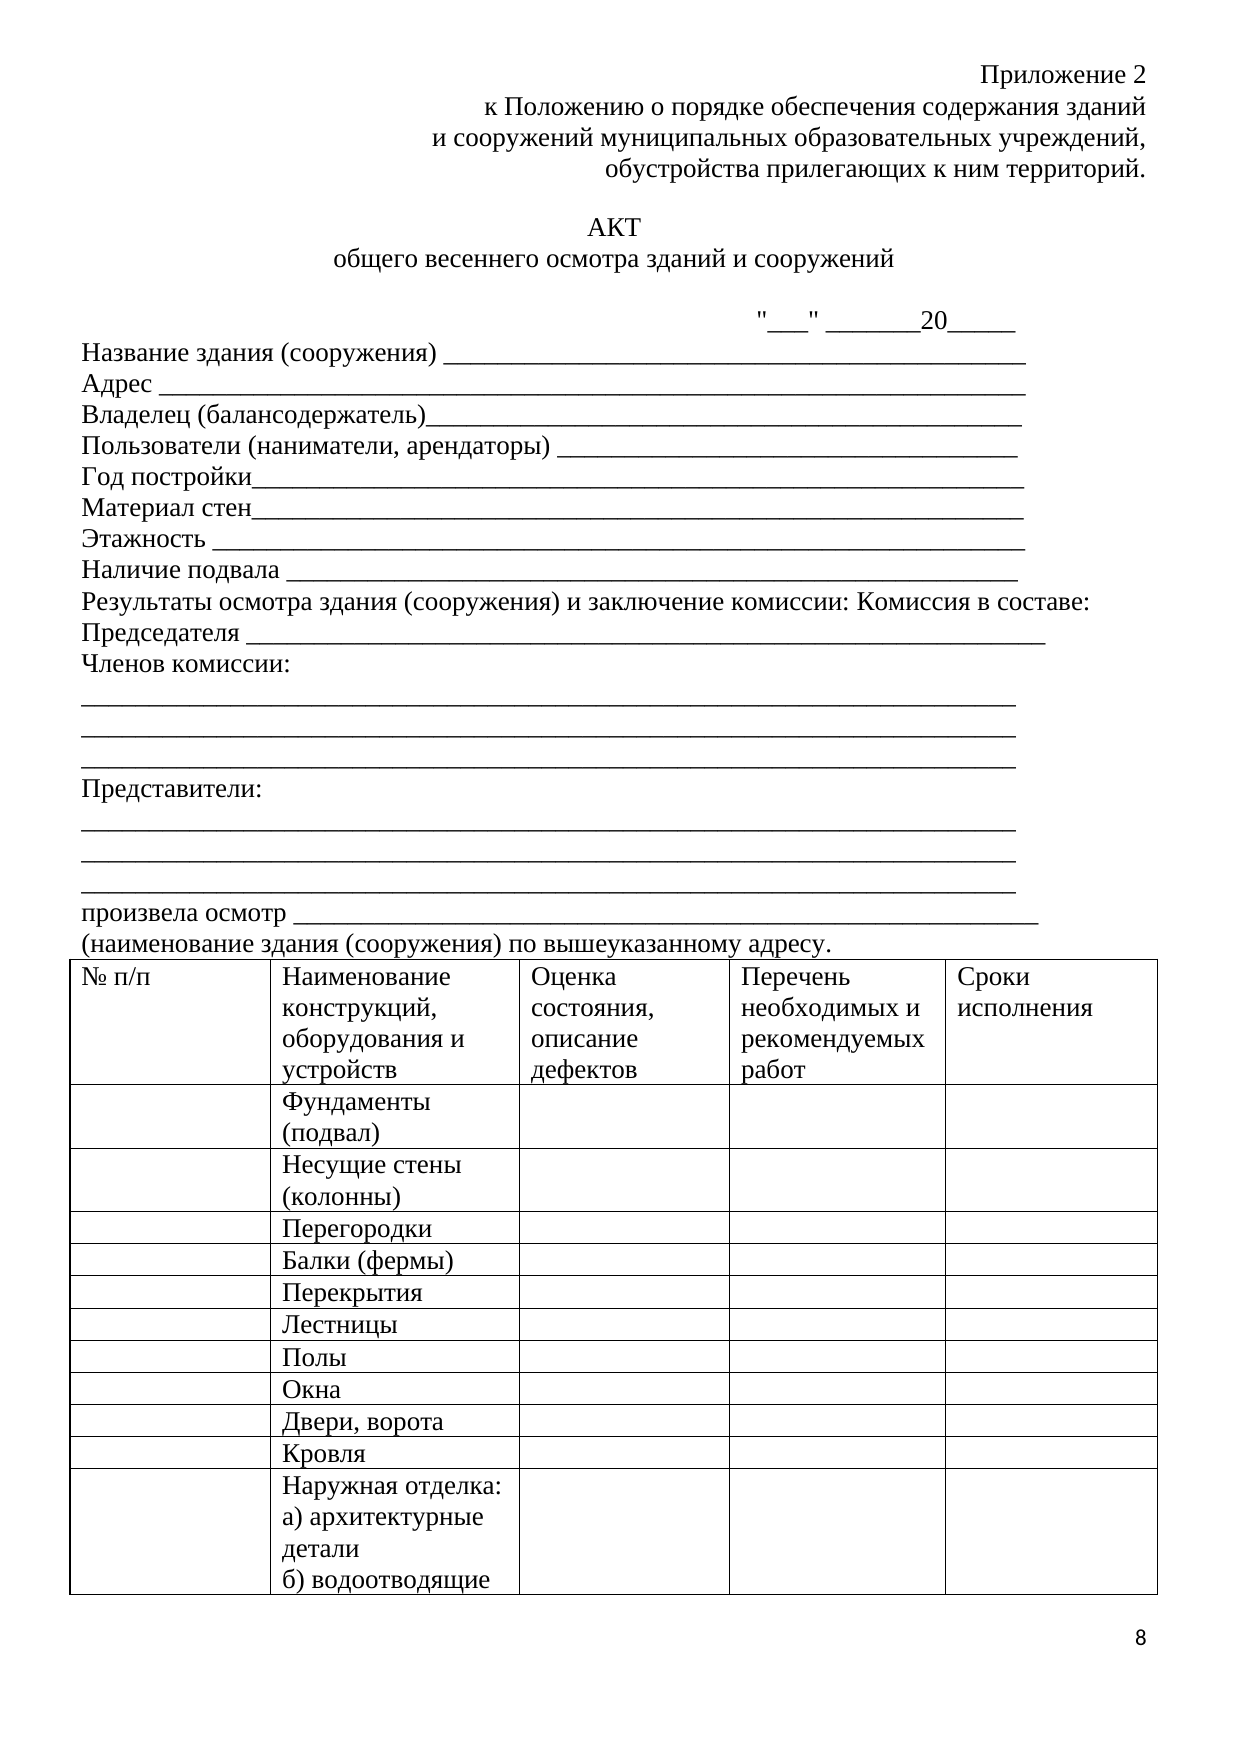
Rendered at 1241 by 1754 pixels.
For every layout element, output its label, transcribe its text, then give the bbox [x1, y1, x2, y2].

text _____________________________________________________________________ [81, 741, 1146, 772]
text Материал стен_________________________________________________________ [81, 491, 1146, 522]
table_cell [730, 1437, 945, 1468]
text Приложение 2 [81, 58, 1146, 89]
text обустройства прилегающих к ним территорий. [81, 152, 1146, 183]
table_cell [71, 1244, 270, 1275]
table_cell [520, 1309, 729, 1339]
table_cell Кровля [271, 1437, 519, 1468]
table_cell Несущие стены (колонны) [271, 1149, 519, 1211]
table_cell [730, 1341, 945, 1372]
text Этажность ____________________________________________________________ [81, 522, 1146, 554]
table_cell [71, 1276, 270, 1307]
text общего весеннего осмотра зданий и сооружений [81, 242, 1146, 273]
text _____________________________________________________________________ [81, 803, 1146, 834]
table_cell [946, 1244, 1157, 1275]
text (наименование здания (сооружения) по вышеуказанному адресу. [81, 927, 1146, 958]
table_cell [946, 1405, 1157, 1436]
table_cell [71, 1149, 270, 1211]
text к Положению о порядке обеспечения содержания зданий [81, 89, 1146, 121]
text Владелец (балансодержатель)____________________________________________ [81, 398, 1146, 429]
text Пользователи (наниматели, арендаторы) __________________________________ [81, 429, 1146, 460]
table_cell [730, 1405, 945, 1436]
table_cell [730, 1212, 945, 1243]
text и сооружений муниципальных образовательных учреждений, [81, 121, 1146, 152]
text _____________________________________________________________________ [81, 865, 1146, 896]
table_cell [71, 1212, 270, 1243]
table_cell [520, 1244, 729, 1275]
table_cell [946, 1437, 1157, 1468]
text Адрес ________________________________________________________________ [81, 367, 1146, 398]
table_header № п/п [71, 960, 270, 1084]
table_cell [71, 1309, 270, 1339]
table_cell Полы [271, 1341, 519, 1372]
table_header Оценка состояния, описание дефектов [520, 960, 729, 1084]
table_cell [946, 1341, 1157, 1372]
table_cell [730, 1085, 945, 1147]
table_cell [520, 1212, 729, 1243]
table_cell [730, 1149, 945, 1211]
table_cell [730, 1373, 945, 1404]
text Результаты осмотра здания (сооружения) и заключение комиссии: Комиссия в составе: [81, 585, 1146, 616]
table_cell [71, 1085, 270, 1147]
text произвела осмотр _______________________________________________________ [81, 896, 1146, 927]
text Наличие подвала ______________________________________________________ [81, 554, 1146, 585]
table_cell [730, 1469, 945, 1594]
table_cell [520, 1469, 729, 1594]
text _____________________________________________________________________ [81, 834, 1146, 865]
table_cell [71, 1405, 270, 1436]
table_cell Двери, ворота [271, 1405, 519, 1436]
text _____________________________________________________________________ [81, 709, 1146, 741]
text _____________________________________________________________________ [81, 678, 1146, 709]
text Представители: [81, 772, 1146, 803]
table_header Сроки исполнения [946, 960, 1157, 1084]
text Год постройки_________________________________________________________ [81, 460, 1146, 491]
table_cell [946, 1469, 1157, 1594]
table_cell [71, 1341, 270, 1372]
table_cell [730, 1309, 945, 1339]
table_cell Перекрытия [271, 1276, 519, 1307]
table_cell [71, 1469, 270, 1594]
table_cell [946, 1085, 1157, 1147]
table_cell [946, 1212, 1157, 1243]
text АКТ [81, 211, 1146, 242]
table_cell [71, 1373, 270, 1404]
text "___" _______20_____ [81, 304, 1146, 336]
table_cell [946, 1373, 1157, 1404]
text Название здания (сооружения) ___________________________________________ [81, 336, 1146, 367]
table_cell [520, 1149, 729, 1211]
table_cell Балки (фермы) [271, 1244, 519, 1275]
table_cell [520, 1405, 729, 1436]
table_cell [520, 1373, 729, 1404]
table_cell [71, 1437, 270, 1468]
table_cell [946, 1149, 1157, 1211]
table_cell Окна [271, 1373, 519, 1404]
text Председателя ___________________________________________________________ [81, 616, 1146, 647]
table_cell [271, 1469, 519, 1594]
table_header Перечень необходимых и рекомендуемых работ [730, 960, 945, 1084]
table_cell [520, 1276, 729, 1307]
table_cell [520, 1341, 729, 1372]
table_cell [946, 1309, 1157, 1339]
table_cell [520, 1085, 729, 1147]
table_cell [520, 1437, 729, 1468]
table_cell [730, 1276, 945, 1307]
table_cell Перегородки [271, 1212, 519, 1243]
text Членов комиссии: [81, 647, 1146, 678]
table_cell Фундаменты (подвал) [271, 1085, 519, 1147]
table_cell [946, 1276, 1157, 1307]
table_cell [730, 1244, 945, 1275]
table_header Наименование конструкций, оборудования и устройств [271, 960, 519, 1084]
table_cell Лестницы [271, 1309, 519, 1339]
